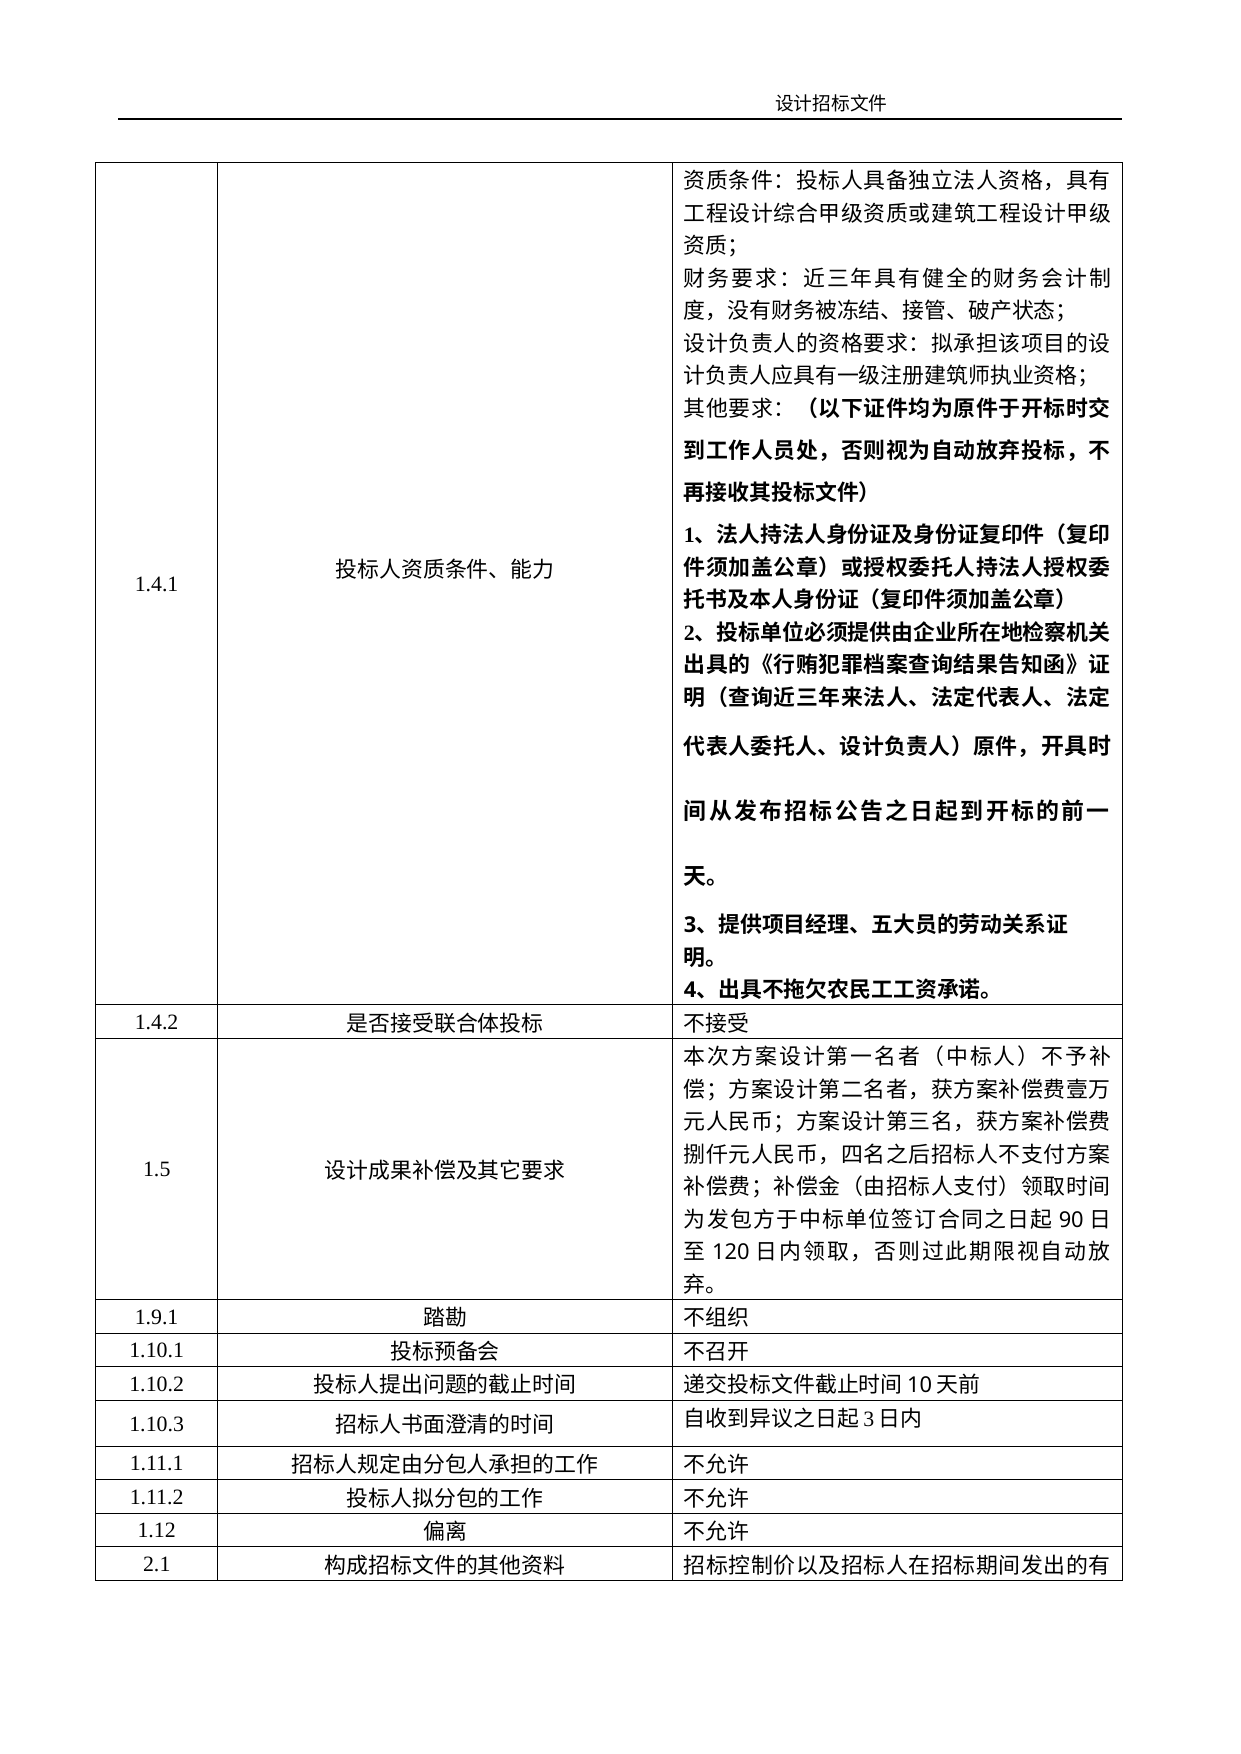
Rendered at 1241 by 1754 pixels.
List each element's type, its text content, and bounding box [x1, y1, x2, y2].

table_cell 是否接受联合体投标 [218, 1005, 672, 1038]
table_cell 不允许 [673, 1480, 1122, 1513]
table_cell 1.5 [96, 1039, 217, 1299]
table_cell 资质条件：投标人具备独立法人资格，具有工程设计综合甲级资质或建筑工程设计甲级资质； 财务要求：近三年具有健全的财务会计制度，没有财务被冻结、接管、破产状态； 设计负责人的资格要求：拟承担该项目的设计负责人应具有一级注册建筑师执业资格； 其他要求：（以下证件均为原件于开标时交到工作人员处，否则视为自动放弃投标，不再接收其投标文件） 1、法人持法人身份证及身份证复印件（复印件须加盖公章）或授权委托人持法人授权委托书及本人身份证（复印件须加盖公章） 2、投标单位必须提供由企业所在地检察机关出具的《行贿犯罪档案查询结果告知函》证明（查询近三年来法人、法定代表人、法定代表人委托人、设计负责人）原件，开具时间从发布招标公告之日起到开标的前一天。 3、提供项目经理、五大员的劳动关系证明。 4、出具不拖欠农民工工资承诺。 [673, 163, 1122, 1004]
table_cell 1.10.1 [96, 1334, 217, 1366]
table_cell 招标人书面澄清的时间 [218, 1401, 672, 1446]
table_cell 不接受 [673, 1005, 1122, 1038]
table_cell 2.1 [96, 1547, 217, 1580]
table_cell 偏离 [218, 1514, 672, 1546]
table_cell 设计成果补偿及其它要求 [218, 1039, 672, 1299]
table_cell 1.12 [96, 1514, 217, 1546]
table_cell 本次方案设计第一名者（中标人）不予补偿；方案设计第二名者，获方案补偿费壹万元人民币；方案设计第三名，获方案补偿费捌仟元人民币，四名之后招标人不支付方案补偿费；补偿金（由招标人支付）领取时间为发包方于中标单位签订合同之日起90日至120日内领取，否则过此期限视自动放弃。 [673, 1039, 1122, 1299]
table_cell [673, 1547, 1122, 1580]
table_cell 不允许 [673, 1447, 1122, 1479]
table_cell 1.10.2 [96, 1367, 217, 1399]
table_cell 不召开 [673, 1334, 1122, 1366]
table_cell 1.10.3 [96, 1401, 217, 1446]
table_cell 1.11.2 [96, 1480, 217, 1513]
table_cell 1.4.2 [96, 1005, 217, 1038]
table_cell 递交投标文件截止时间10天前 [673, 1367, 1122, 1399]
table_cell 构成招标文件的其他资料 [218, 1547, 672, 1580]
table_cell 踏勘 [218, 1300, 672, 1332]
table_cell 投标人提出问题的截止时间 [218, 1367, 672, 1399]
table_cell 招标人规定由分包人承担的工作 [218, 1447, 672, 1479]
table_cell 不组织 [673, 1300, 1122, 1332]
table_cell 自收到异议之日起3日内 [673, 1401, 1122, 1446]
table_cell 1.11.1 [96, 1447, 217, 1479]
table_cell [96, 163, 217, 1004]
table_cell 不允许 [673, 1514, 1122, 1546]
table_cell 投标人拟分包的工作 [218, 1480, 672, 1513]
table_cell 投标预备会 [218, 1334, 672, 1366]
table_cell 1.9.1 [96, 1300, 217, 1332]
table_cell 投标人资质条件、能力 [218, 163, 672, 1004]
